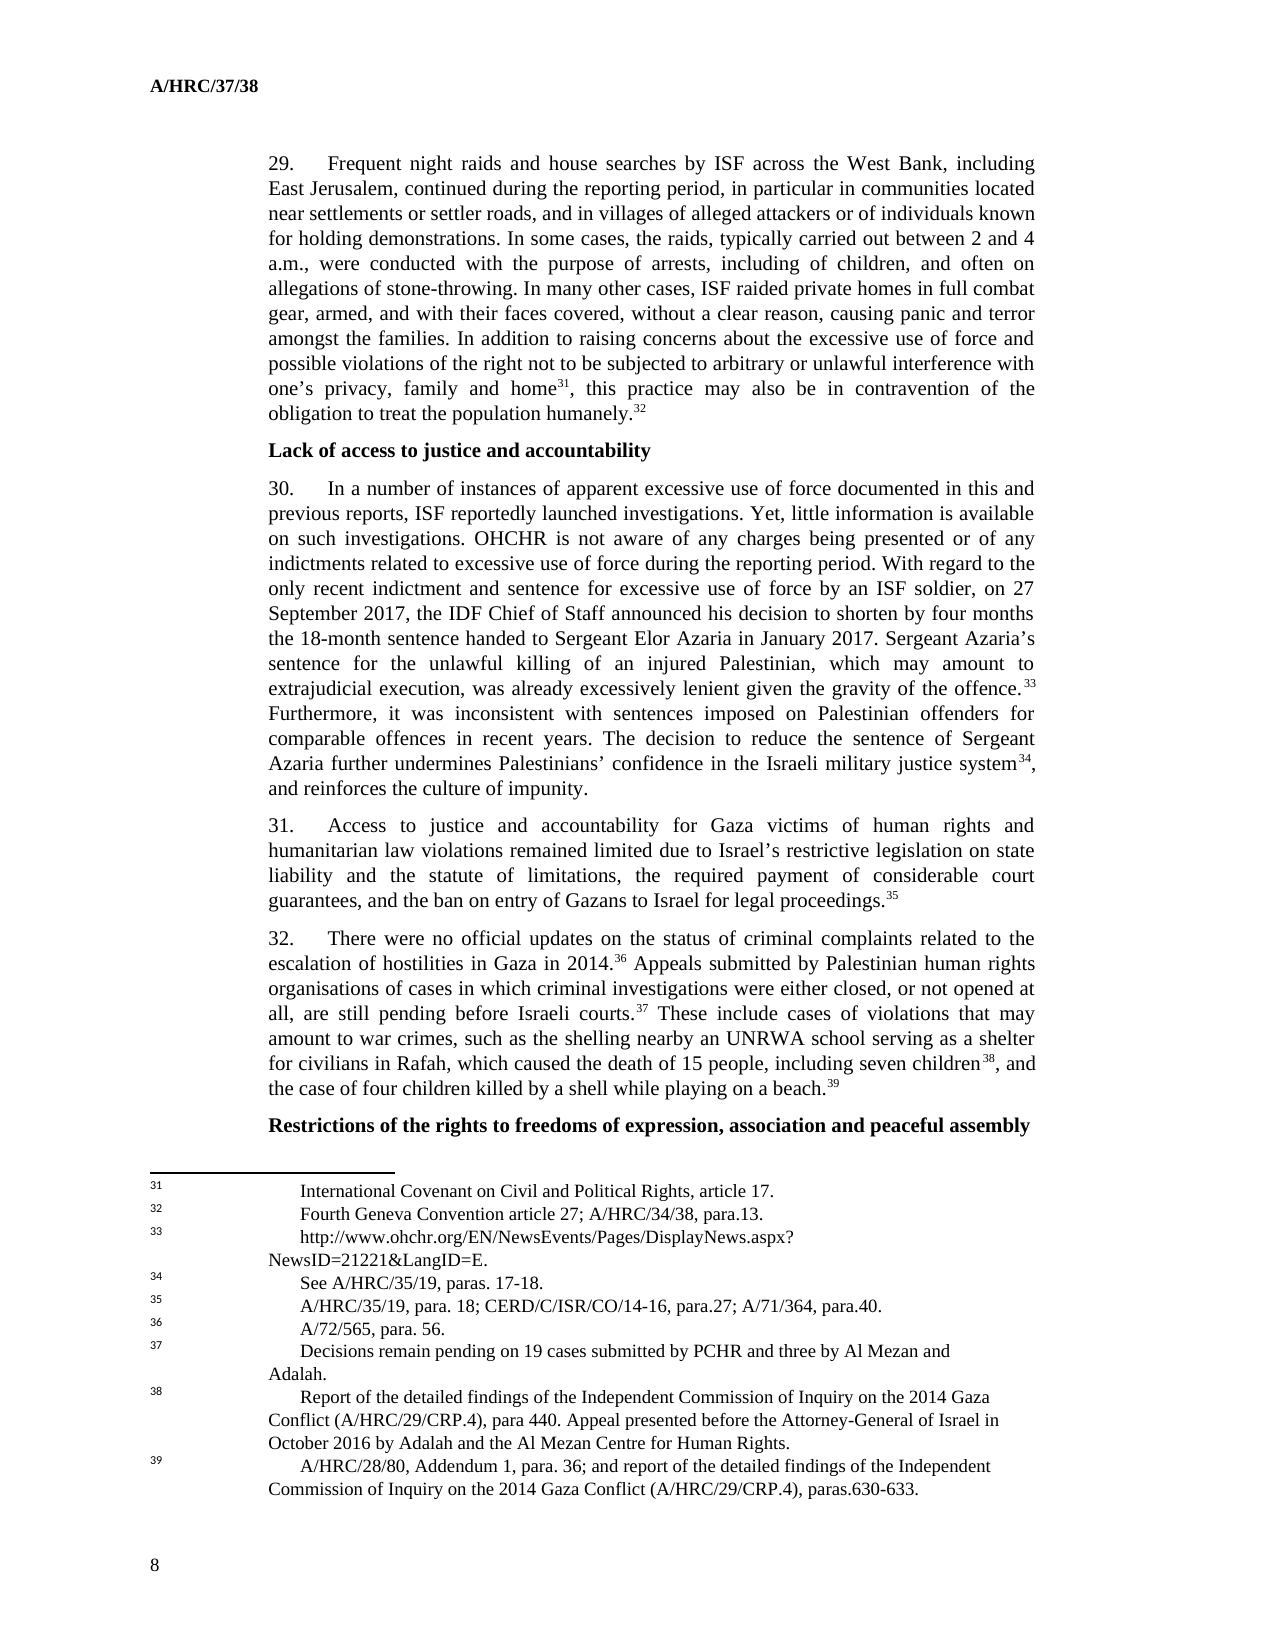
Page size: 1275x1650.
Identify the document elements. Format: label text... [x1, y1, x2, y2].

list In a number of instances of apparent excessive use of force documented in this and previous reports, ISF reportedly launched investigations. Yet, little information is available on such investigations. OHCHR is not aware of any charges being presented or of any indictments related to excessive use of force during the reporting period. With regard to the only recent indictment and sentence for excessive use of force by an ISF soldier, on 27 September 2017, the IDF Chief of Staff announced his decision to shorten by four months the 18-month sentence handed to Sergeant Elor Azaria in January 2017. Sergeant Azaria’s sentence for the unlawful killing of an injured Palestinian, which may amount to extrajudicial execution, was already excessively lenient given the gravity of the offence. Furthermore, it was inconsistent with sentences imposed on Palestinian offenders for comparable offences in recent years. The decision to reduce the sentence of Sergeant Azaria further undermines Palestinians’ confidence in the Israeli military justice system, and reinforces the culture of impunity. [268, 475, 1036, 800]
list Access to justice and accountability for Gaza victims of human rights and humanitarian law violations remained limited due to Israel’s restrictive legislation on state liability and the statute of limitations, the required payment of considerable court guarantees, and the ban on entry of Gazans to Israel for legal proceedings. [268, 812, 1036, 912]
text Restrictions of the rights to freedoms of expression, association and peaceful assembly [268, 1112, 1036, 1137]
list Frequent night raids and house searches by ISF across the West Bank, including East Jerusalem, continued during the reporting period, in particular in communities located near settlements or settler roads, and in villages of alleged attackers or of individuals known for holding demonstrations. In some cases, the raids, typically carried out between 2 and 4 a.m., were conducted with the purpose of arrests, including of children, and often on allegations of stone-throwing. In many other cases, ISF raided private homes in full combat gear, armed, and with their faces covered, without a clear reason, causing panic and terror amongst the families. In addition to raising concerns about the excessive use of force and possible violations of the right not to be subjected to arbitrary or unlawful interference with one’s privacy, family and home, this practice may also be in contravention of the obligation to treat the population humanely. [268, 150, 1036, 425]
list There were no official updates on the status of criminal complaints related to the escalation of hostilities in Gaza in 2014. Appeals submitted by Palestinian human rights organisations of cases in which criminal investigations were either closed, or not opened at all, are still pending before Israeli courts. These include cases of violations that may amount to war crimes, such as the shelling nearby an UNRWA school serving as a shelter for civilians in Rafah, which caused the death of 15 people, including seven children, and the case of four children killed by a shell while playing on a beach. [268, 925, 1036, 1100]
text Lack of access to justice and accountability [268, 437, 1036, 462]
